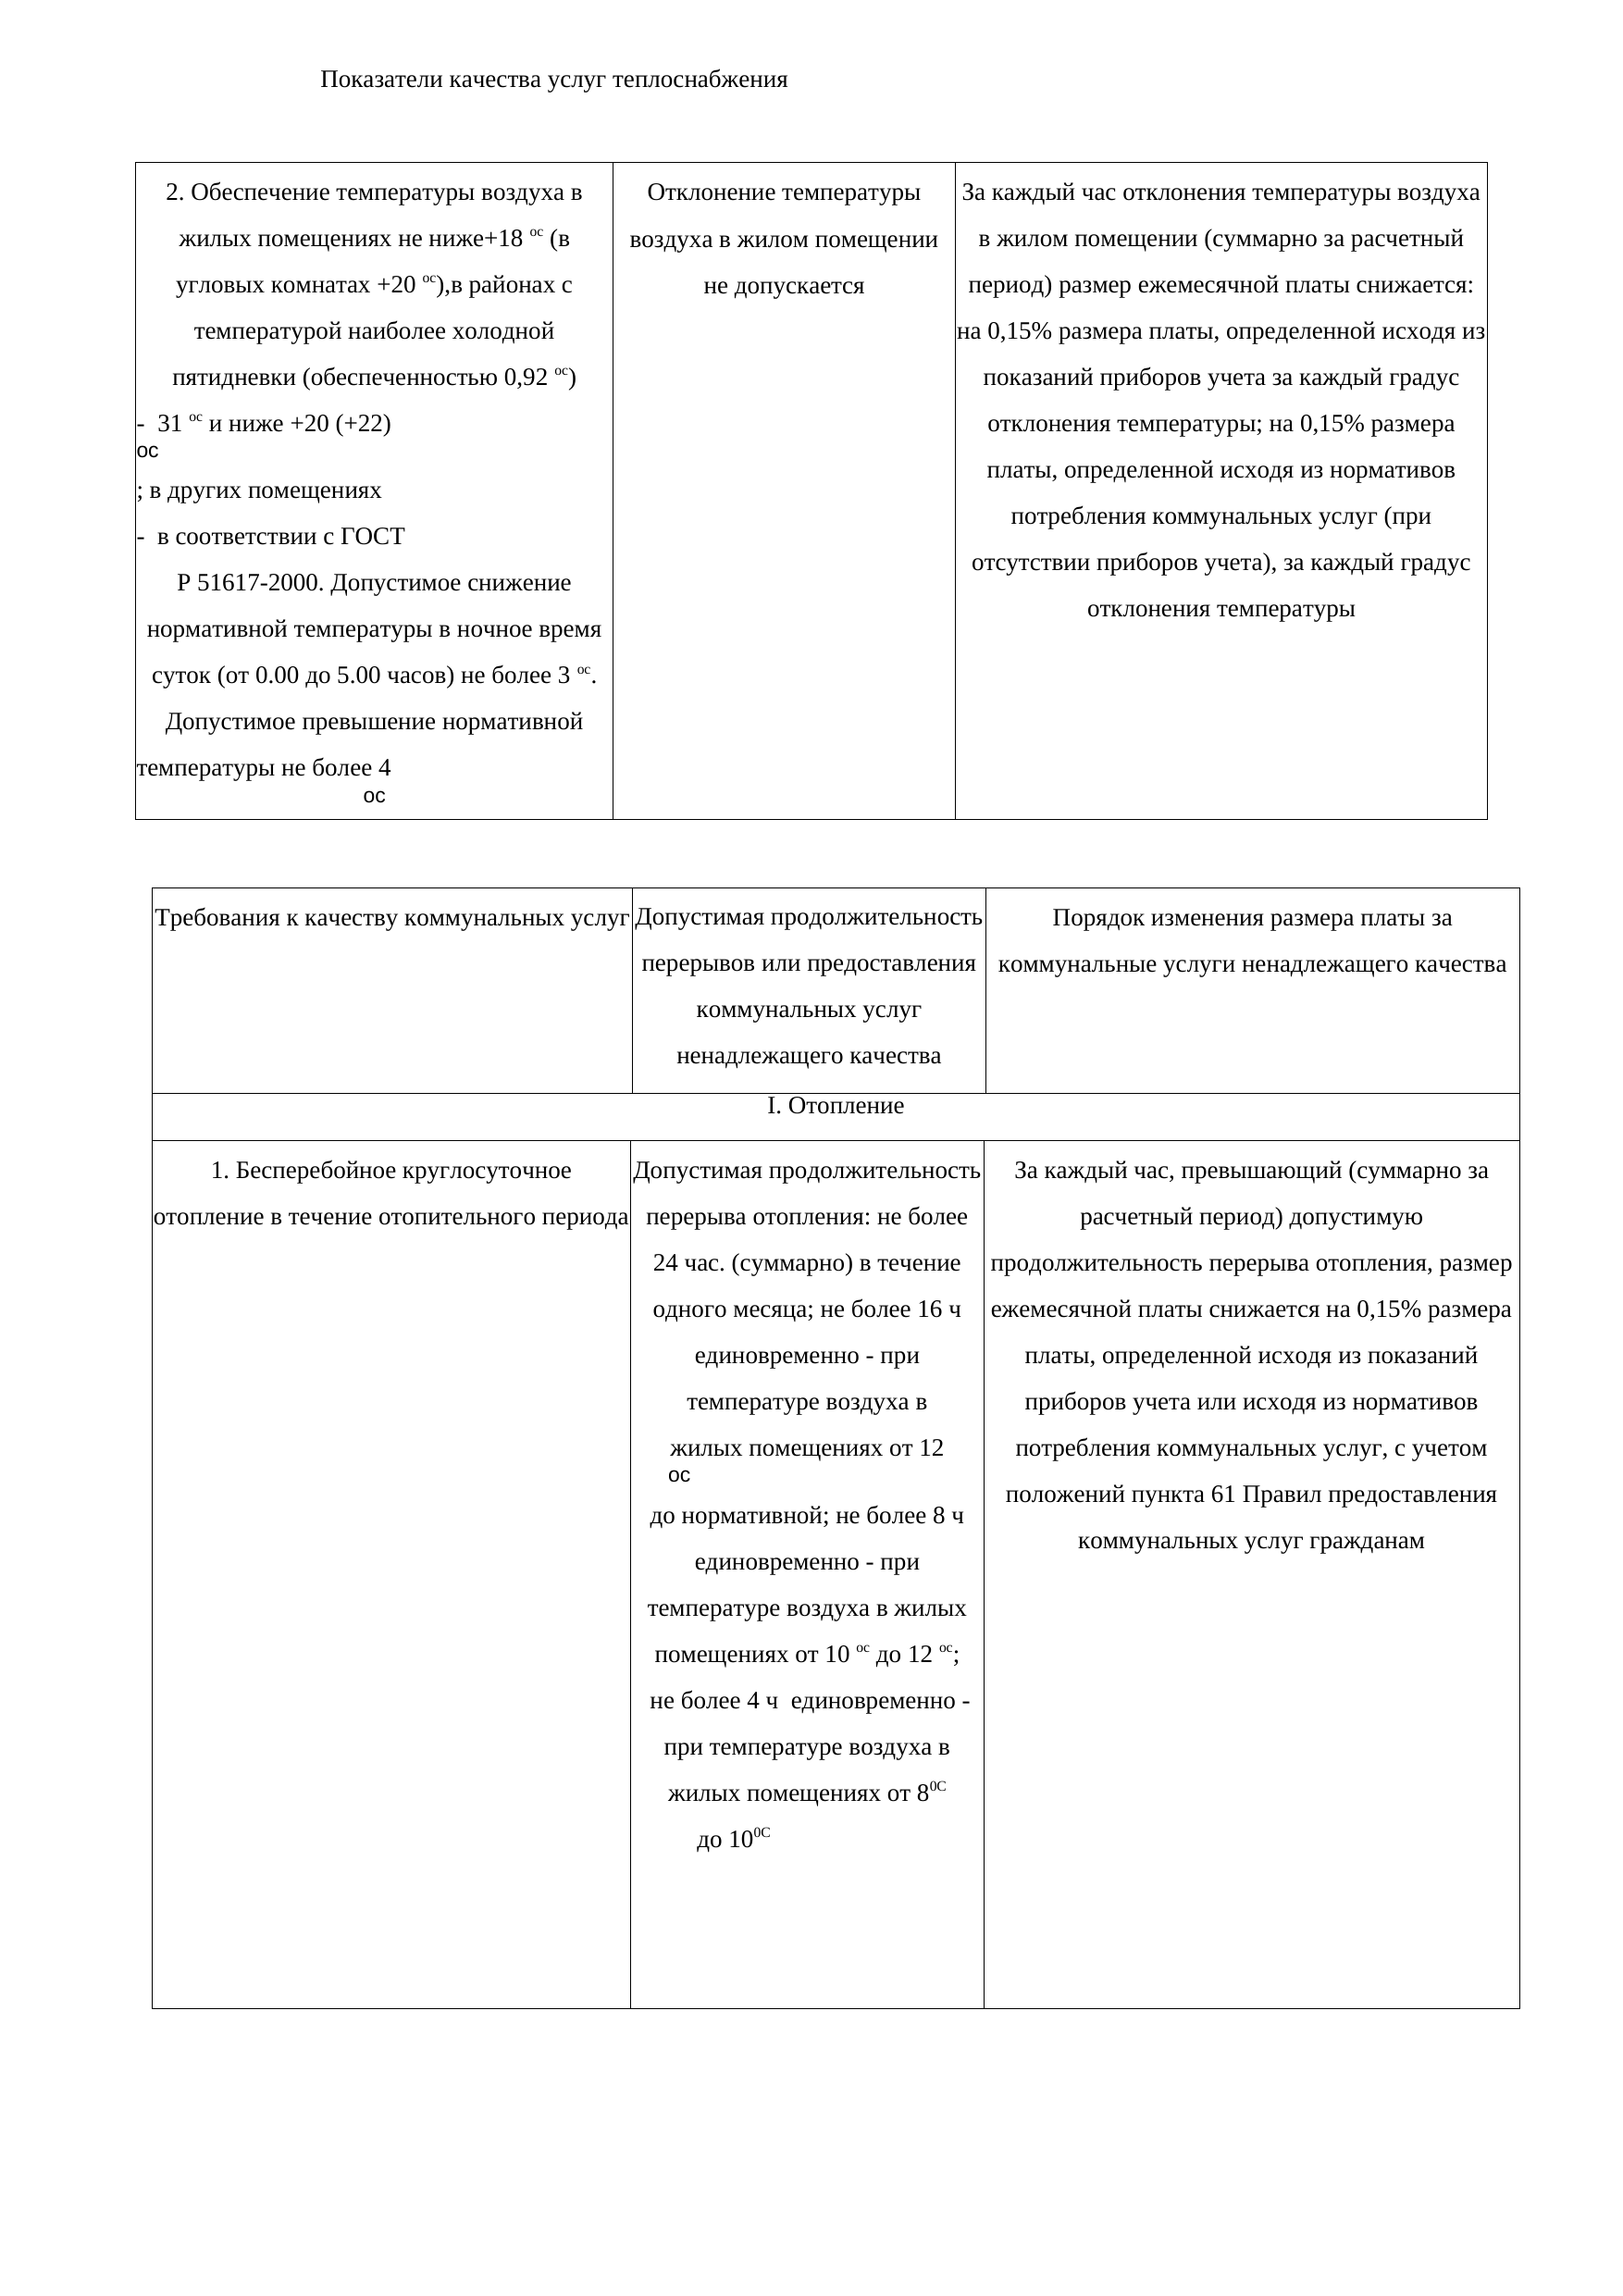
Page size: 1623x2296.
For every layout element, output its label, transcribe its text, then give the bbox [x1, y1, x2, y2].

table_cell I. Отопление [153, 1094, 1519, 1140]
table_cell Допустимая продолжительность перерыва отопления: не более 24 час. (суммарно) в течение одного месяца; не более 16 ч единовременно - при температуре воздуха в жилых помещениях от 12 ос до нормативной; не более 8 ч единовременно - при температуре воздуха в жилых помещениях от 10 ос до 12 ос; не более 4 ч единовременно - при температуре воздуха в жилых помещениях от 80С до 100С [631, 1141, 984, 2007]
table_header Требования к качеству коммунальных услуг [153, 888, 632, 1093]
table_cell За каждый час, превышающий (суммарно за расчетный период) допустимую продолжительность перерыва отопления, размер ежемесячной платы снижается на 0,15% размера платы, определенной исходя из показаний приборов учета или исходя из нормативов потребления коммунальных услуг, с учетом положений пункта 61 Правил предоставления коммунальных услуг гражданам [985, 1141, 1519, 2007]
table_cell 1. Бесперебойное круглосуточное отопление в течение отопительного периода [153, 1141, 630, 2007]
table_header 2. Обеспечение температуры воздуха в жилых помещениях не ниже+18 ос (в угловых комнатах +20 ос),в районах с температурой наиболее холодной пятидневки (обеспеченностью 0,92 ос) 31 ос и ниже +20 (+22) ос ; в других помещениях в соответствии с ГОСТ Р 51617-2000. Допустимое снижение нормативной температуры в ночное время суток (от 0.00 до 5.00 часов) не более 3 ос. Допустимое превышение нормативной температуры не более 4 ос [136, 163, 613, 819]
table_header Допустимая продолжительность перерывов или предоставления коммунальных услуг ненадлежащего качества [633, 888, 985, 1093]
table_header Порядок изменения размера платы за коммунальные услуги ненадлежащего качества [986, 888, 1519, 1093]
table_header Отклонение температуры воздуха в жилом помещении не допускается [613, 163, 955, 819]
table_header За каждый час отклонения температуры воздуха в жилом помещении (суммарно за расчетный период) размер ежемесячной платы снижается: на 0,15% размера платы, определенной исходя из показаний приборов учета за каждый градус отклонения температуры; на 0,15% размера платы, определенной исходя из нормативов потребления коммунальных услуг (при отсутствии приборов учета), за каждый градус отклонения температуры [956, 163, 1487, 819]
text Показатели качества услуг теплоснабжения [320, 68, 1303, 93]
